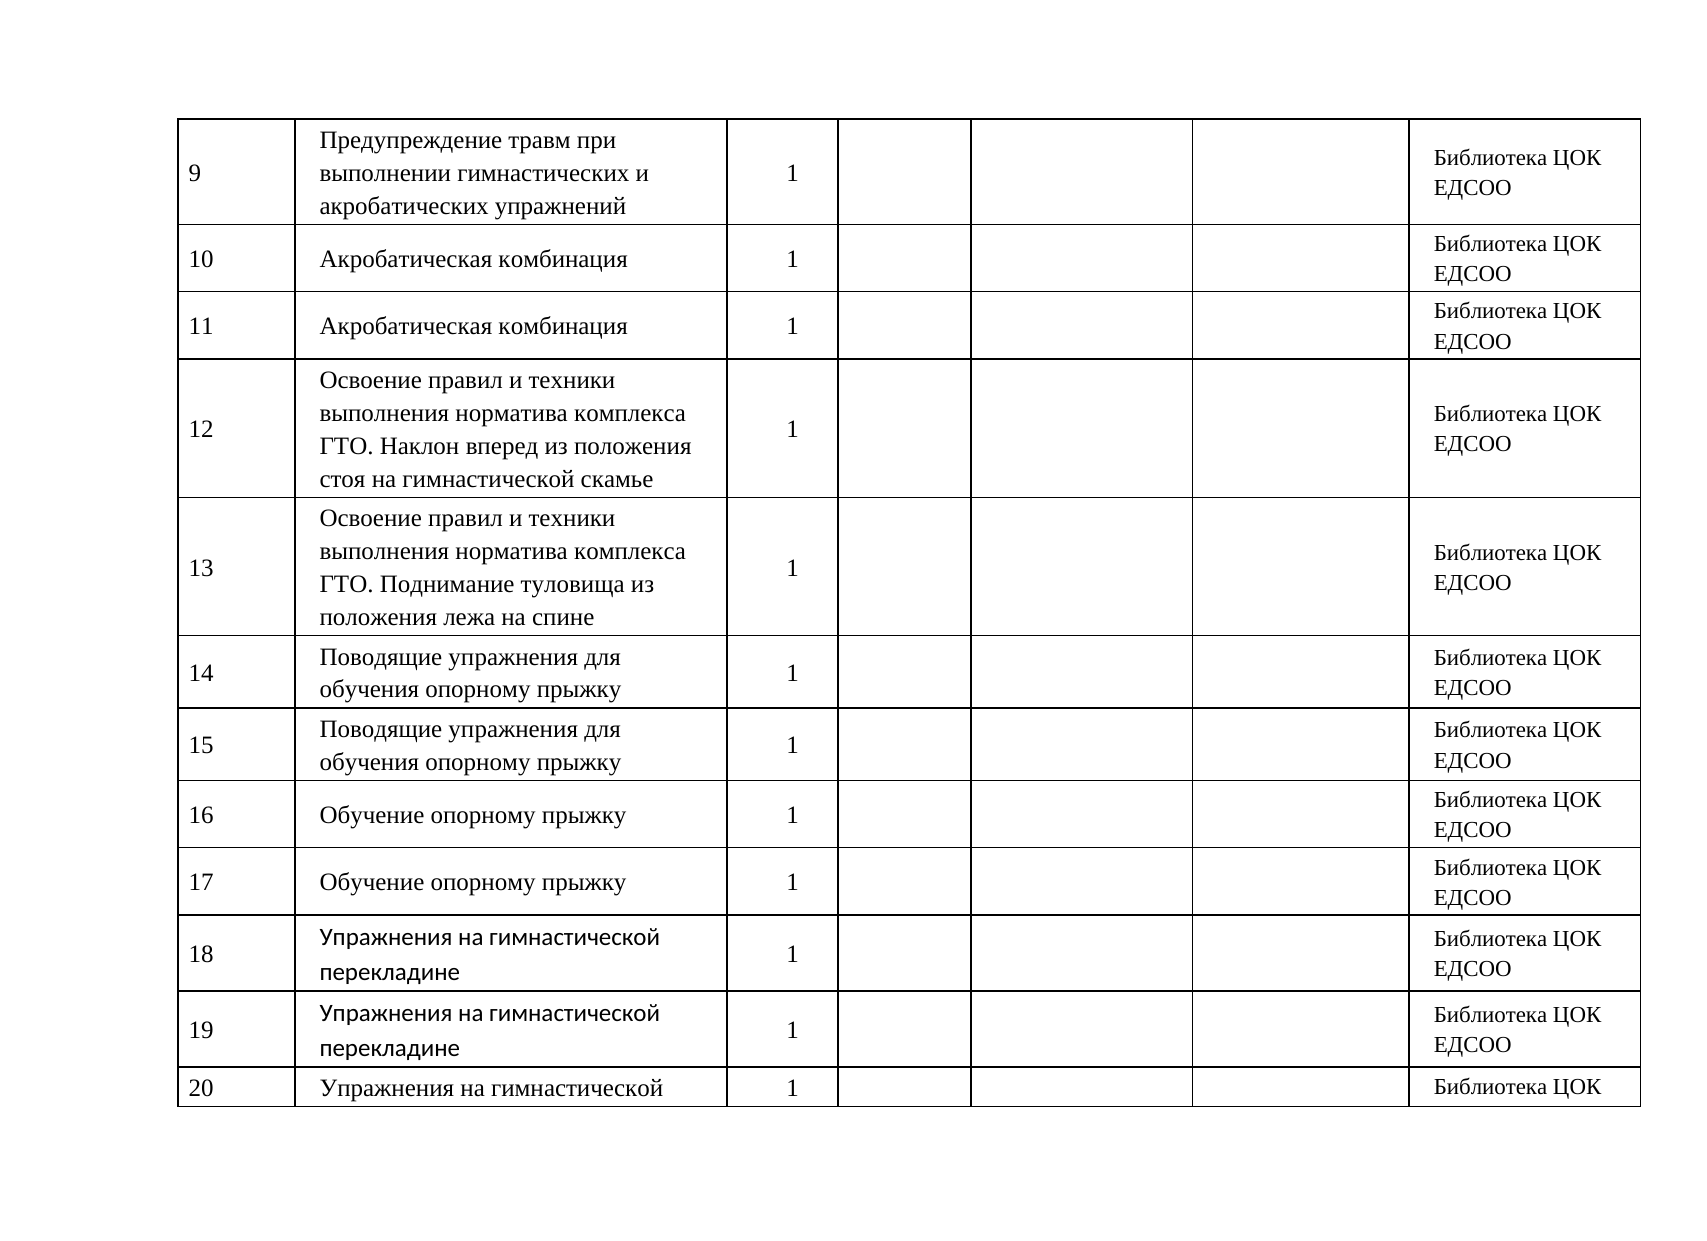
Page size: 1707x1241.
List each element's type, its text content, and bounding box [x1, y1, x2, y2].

table_cell Библиотека ЦОК ЕДСОО [1410, 992, 1640, 1066]
table_cell 1 [728, 848, 837, 914]
table_cell [839, 120, 970, 223]
table_cell [972, 292, 1192, 358]
table_cell 17 [179, 848, 294, 914]
table_cell 12 [179, 360, 294, 496]
table_cell 11 [179, 292, 294, 358]
table_cell [1193, 1068, 1408, 1106]
table_cell [839, 498, 970, 635]
table_cell Библиотека ЦОК ЕДСОО [1410, 225, 1640, 291]
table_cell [1410, 120, 1640, 223]
table_cell Обучение опорному прыжку [296, 848, 726, 914]
table_cell [839, 360, 970, 496]
table_cell Библиотека ЦОК ЕДСОО [1410, 709, 1640, 779]
table_cell Освоение правил и техники выполнения норматива комплекса ГТО. Наклон вперед из положения стоя на гимнастической скамье [296, 360, 726, 496]
table_cell Поводящие упражнения для обучения опорному прыжку [296, 636, 726, 707]
table_cell Предупреждение травм при выполнении гимнастических и акробатических упражнений [296, 120, 726, 223]
table_cell 13 [179, 498, 294, 635]
table_cell 20 [179, 1068, 294, 1106]
table_cell 15 [179, 709, 294, 779]
table_cell 9 [179, 120, 294, 223]
table_cell [972, 636, 1192, 707]
table_cell [839, 781, 970, 847]
table_cell [1193, 360, 1408, 496]
table_cell [972, 360, 1192, 496]
table_cell Акробатическая комбинация [296, 292, 726, 358]
table_cell 1 [728, 360, 837, 496]
table_cell [972, 781, 1192, 847]
table_cell 1 [728, 916, 837, 990]
table_cell [1193, 498, 1408, 635]
table_cell 1 [728, 709, 837, 779]
table_cell [1193, 120, 1408, 223]
table_cell [1193, 992, 1408, 1066]
table_cell 1 [728, 225, 837, 291]
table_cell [1410, 1068, 1640, 1106]
table_cell [1193, 781, 1408, 847]
table_cell 10 [179, 225, 294, 291]
table_cell 16 [179, 781, 294, 847]
table_cell Поводящие упражнения для обучения опорному прыжку [296, 709, 726, 779]
table_cell [972, 992, 1192, 1066]
table_cell Библиотека ЦОК ЕДСОО [1410, 498, 1640, 635]
table_cell Освоение правил и техники выполнения норматива комплекса ГТО. Поднимание туловища из положения лежа на спине [296, 498, 726, 635]
table_cell Библиотека ЦОК ЕДСОО [1410, 916, 1640, 990]
table_cell 1 [728, 1068, 837, 1106]
table_cell Акробатическая комбинация [296, 225, 726, 291]
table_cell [296, 916, 726, 990]
table_cell 1 [728, 781, 837, 847]
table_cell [296, 1068, 726, 1106]
table_cell [839, 916, 970, 990]
table_cell [972, 709, 1192, 779]
table_cell [839, 709, 970, 779]
table_cell Обучение опорному прыжку [296, 781, 726, 847]
table_cell 1 [728, 292, 837, 358]
table_cell 1 [728, 636, 837, 707]
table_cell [296, 992, 726, 1066]
table_cell 14 [179, 636, 294, 707]
table_cell 18 [179, 916, 294, 990]
table_cell [839, 992, 970, 1066]
table_cell [839, 848, 970, 914]
table_cell [1193, 225, 1408, 291]
table_cell [1193, 916, 1408, 990]
table_cell [839, 636, 970, 707]
table_cell Библиотека ЦОК ЕДСОО [1410, 848, 1640, 914]
table_cell [839, 292, 970, 358]
table_cell Библиотека ЦОК ЕДСОО [1410, 360, 1640, 496]
table_cell [839, 225, 970, 291]
table_cell [1193, 848, 1408, 914]
table_cell [972, 848, 1192, 914]
table_cell [972, 225, 1192, 291]
table_cell [839, 1068, 970, 1106]
table_cell [1193, 709, 1408, 779]
table_cell [1193, 292, 1408, 358]
table_cell [972, 120, 1192, 223]
table_cell [972, 1068, 1192, 1106]
table_cell [1193, 636, 1408, 707]
table_cell 1 [728, 498, 837, 635]
table_cell 19 [179, 992, 294, 1066]
table_cell Библиотека ЦОК ЕДСОО [1410, 292, 1640, 358]
table_cell Библиотека ЦОК ЕДСОО [1410, 781, 1640, 847]
table_cell 1 [728, 992, 837, 1066]
table_cell [972, 498, 1192, 635]
table_cell 1 [728, 120, 837, 223]
table_cell [972, 916, 1192, 990]
table_cell Библиотека ЦОК ЕДСОО [1410, 636, 1640, 707]
